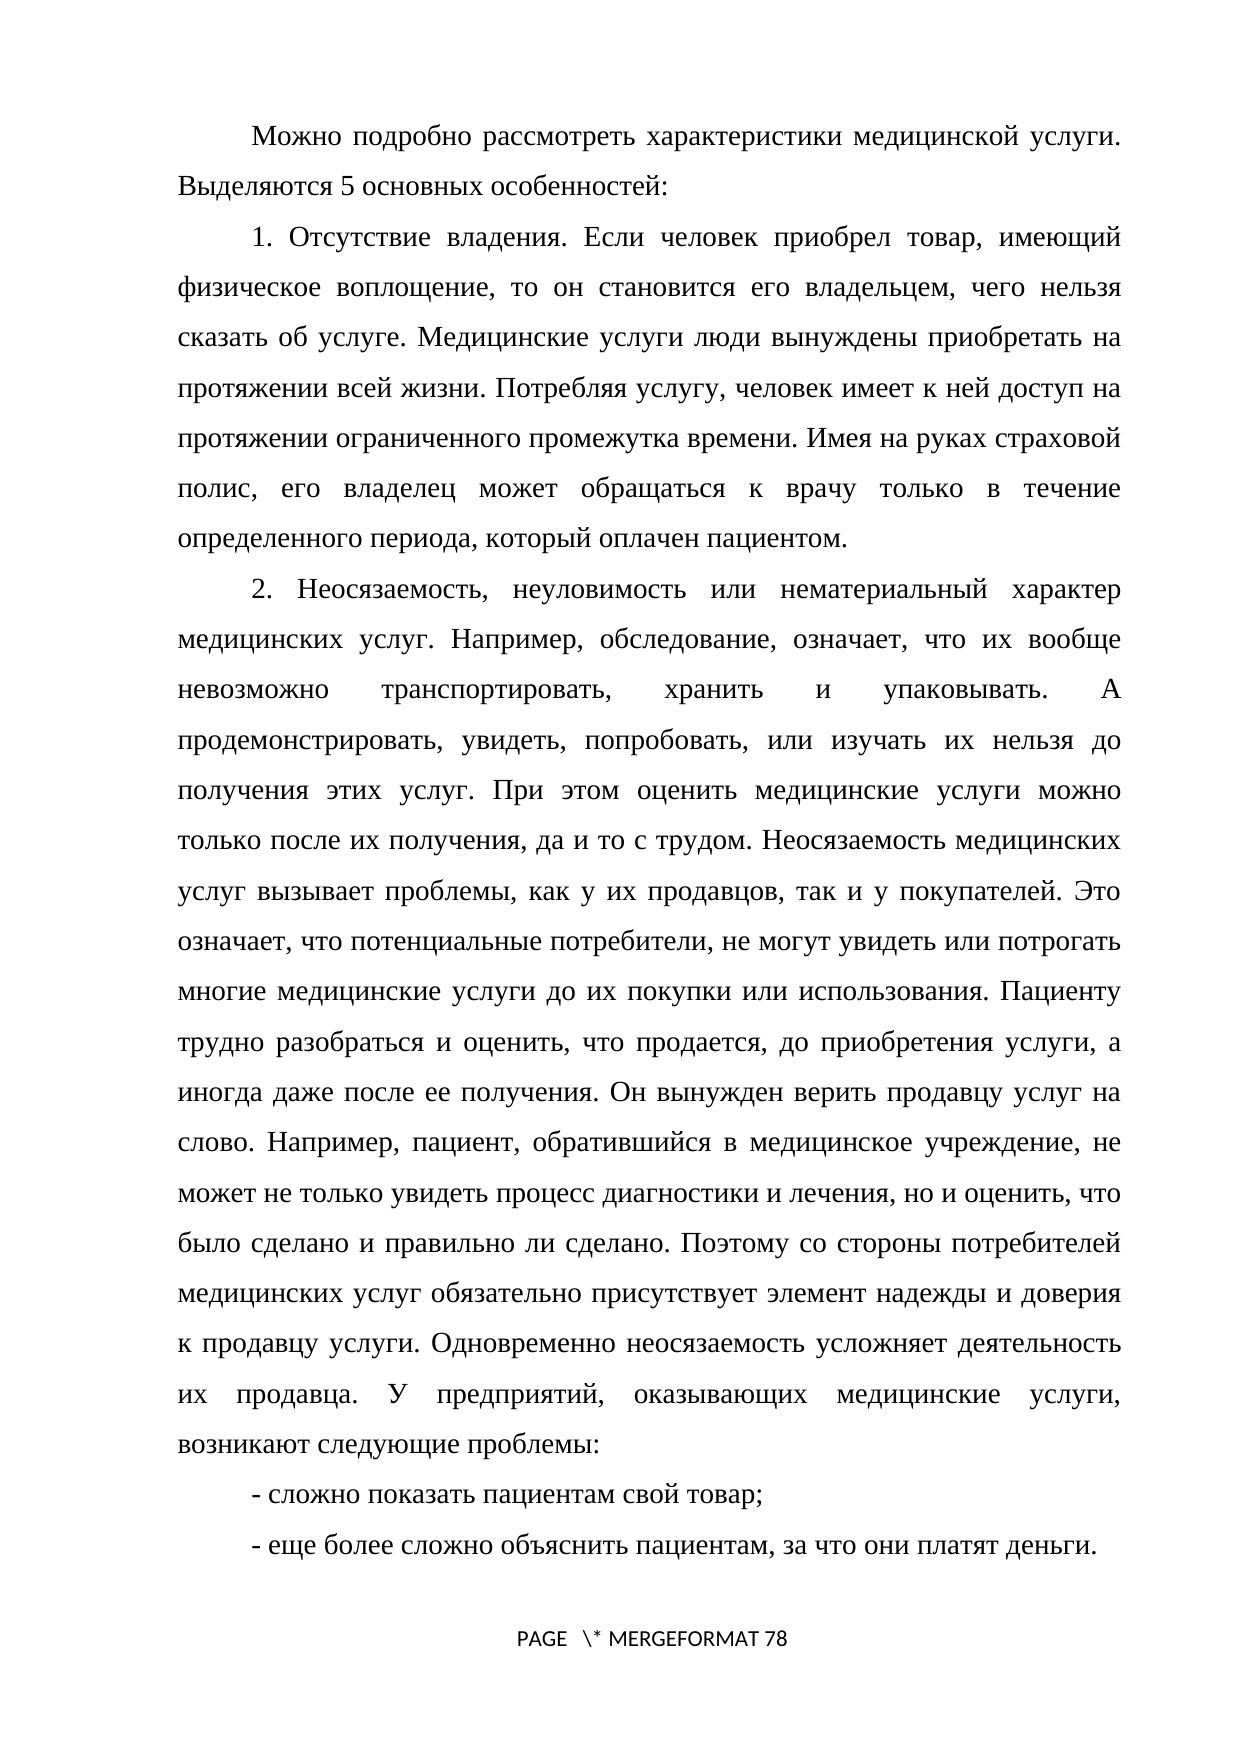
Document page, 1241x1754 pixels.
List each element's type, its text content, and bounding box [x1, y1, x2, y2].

text Можно подробно рассмотреть характеристики медицинской услуги. Выделяются 5 основных особенностей: [177, 118, 1122, 202]
text - еще более сложно объяснить пациентам, за что они платят деньги. [177, 1527, 1122, 1560]
text 1. Отсутствие владения. Если человек приобрел товар, имеющий физическое воплощение, то он становится его владельцем, чего нельзя сказать об услуге. Медицинские услуги люди вынуждены приобретать на протяжении всей жизни. Потребляя услугу, человек имеет к ней доступ на протяжении ограниченного промежутка времени. Имея на руках страховой полис, его владелец может обращаться к врачу только в течение определенного периода, который оплачен пациентом. [177, 219, 1122, 554]
text 2. Неосязаемость, неуловимость или нематериальный характер медицинских услуг. Например, обследование, означает, что их вообще невозможно транспортировать, хранить и упаковывать. А продемонстрировать, увидеть, попробовать, или изучать их нельзя до получения этих услуг. При этом оценить медицинские услуги можно только после их получения, да и то с трудом. Неосязаемость медицинских услуг вызывает проблемы, как у их продавцов, так и у покупателей. Это означает, что потенциальные потребители, не могут увидеть или потрогать многие медицинские услуги до их покупки или использования. Пациенту трудно разобраться и оценить, что продается, до приобретения услуги, а иногда даже после ее получения. Он вынужден верить продавцу услуг на слово. Например, пациент, обратившийся в медицинское учреждение, не может не только увидеть процесс диагностики и лечения, но и оценить, что было сделано и правильно ли сделано. Поэтому со стороны потребителей медицинских услуг обязательно присутствует элемент надежды и доверия к продавцу услуги. Одновременно неосязаемость усложняет деятельность их продавца. У предприятий, оказывающих медицинские услуги, возникают следующие проблемы: [177, 571, 1122, 1460]
text - сложно показать пациентам свой товар; [177, 1477, 1122, 1510]
